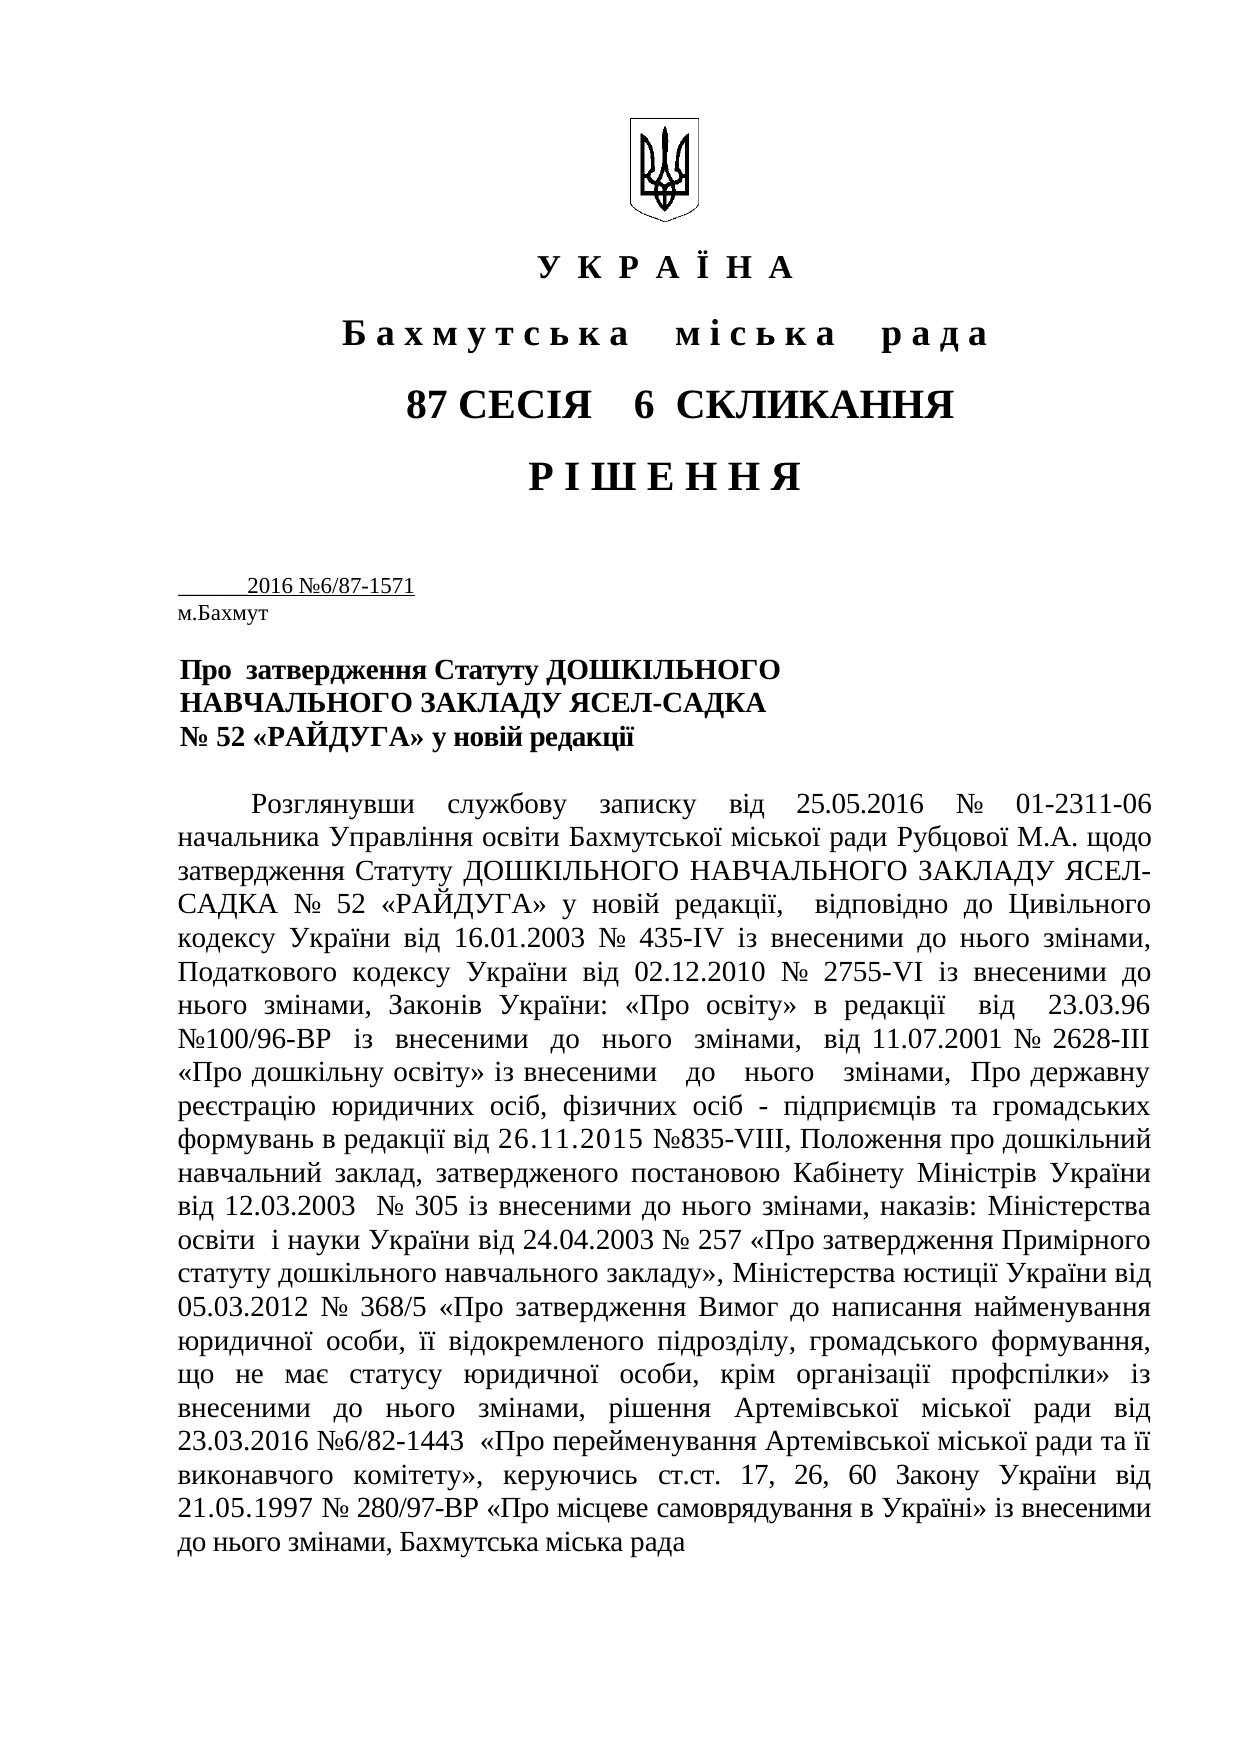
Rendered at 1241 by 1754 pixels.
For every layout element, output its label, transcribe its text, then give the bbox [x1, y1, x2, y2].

text ______2016 №6/87-1571 [178, 571, 416, 599]
text Про затвердження Статуту ДОШКІЛЬНОГО [179, 652, 1152, 685]
text У К Р А Ї Н А [177, 248, 1152, 286]
text Б а х м у т с ь к а м і с ь к а р а д а [177, 310, 1152, 353]
subtitle 87 СЕСІЯ 6 СКЛИКАННЯ [177, 379, 1152, 427]
text НАВЧАЛЬНОГО ЗАКЛАДУ ЯСЕЛ-САДКА [179, 685, 1152, 719]
text м.Бахмут [177, 599, 1152, 625]
text Розглянувши службову записку від 25.05.2016 № 01-2311-06 начальника Управління освіти Бахмутської міської ради Рубцової М.А. щодо затвердження Статуту ДОШКІЛЬНОГО НАВЧАЛЬНОГО ЗАКЛАДУ ЯСЕЛ-САДКА № 52 «РАЙДУГА» у новій редакції, відповідно до Цивільного кодексу України від 16.01.2003 № 435-ІV із внесеними до нього змінами, Податкового кодексу України від 02.12.2010 № 2755-VI із внесеними до нього змінами, Законів України: «Про освіту» в редакції від 23.03.96 №100/96-ВР із внесеними до нього змінами, від 11.07.2001 № 2628-III «Про дошкільну освіту» із внесеними до нього змінами, Про державну реєстрацію юридичних осіб, фізичних осіб - підприємців та громадських формувань в редакції від 26.11.2015 №835-VIII, Положення про дошкільний навчальний заклад, затвердженого постановою Кабінету Міністрів України від 12.03.2003 № 305 із внесеними до нього змінами, наказів: Міністерства освіти і науки України від 24.04.2003 № 257 «Про затвердження Примірного статуту дошкільного навчального закладу», Міністерства юстиції України від 05.03.2012 № 368/5 «Про затвердження Вимог до написання найменування юридичної особи, її відокремленого підрозділу, громадського формування, що не має статусу юридичної особи, крім організації профспілки» із внесеними до нього змінами, рішення Артемівської міської ради від 23.03.2016 №6/82-1443 «Про перейменування Артемівської міської ради та її виконавчого комітету», керуючись ст.ст. 17, 26, 60 Закону України від 21.05.1997 № 280/97-ВР «Про місцеве самоврядування в Україні» із внесеними до нього змінами, Бахмутська міська рада [177, 786, 1152, 1557]
picture [630, 118, 699, 222]
subtitle Р І Ш Е Н Н Я [177, 452, 1152, 499]
text № 52 «РАЙДУГА» у новій редакції [179, 719, 1152, 752]
